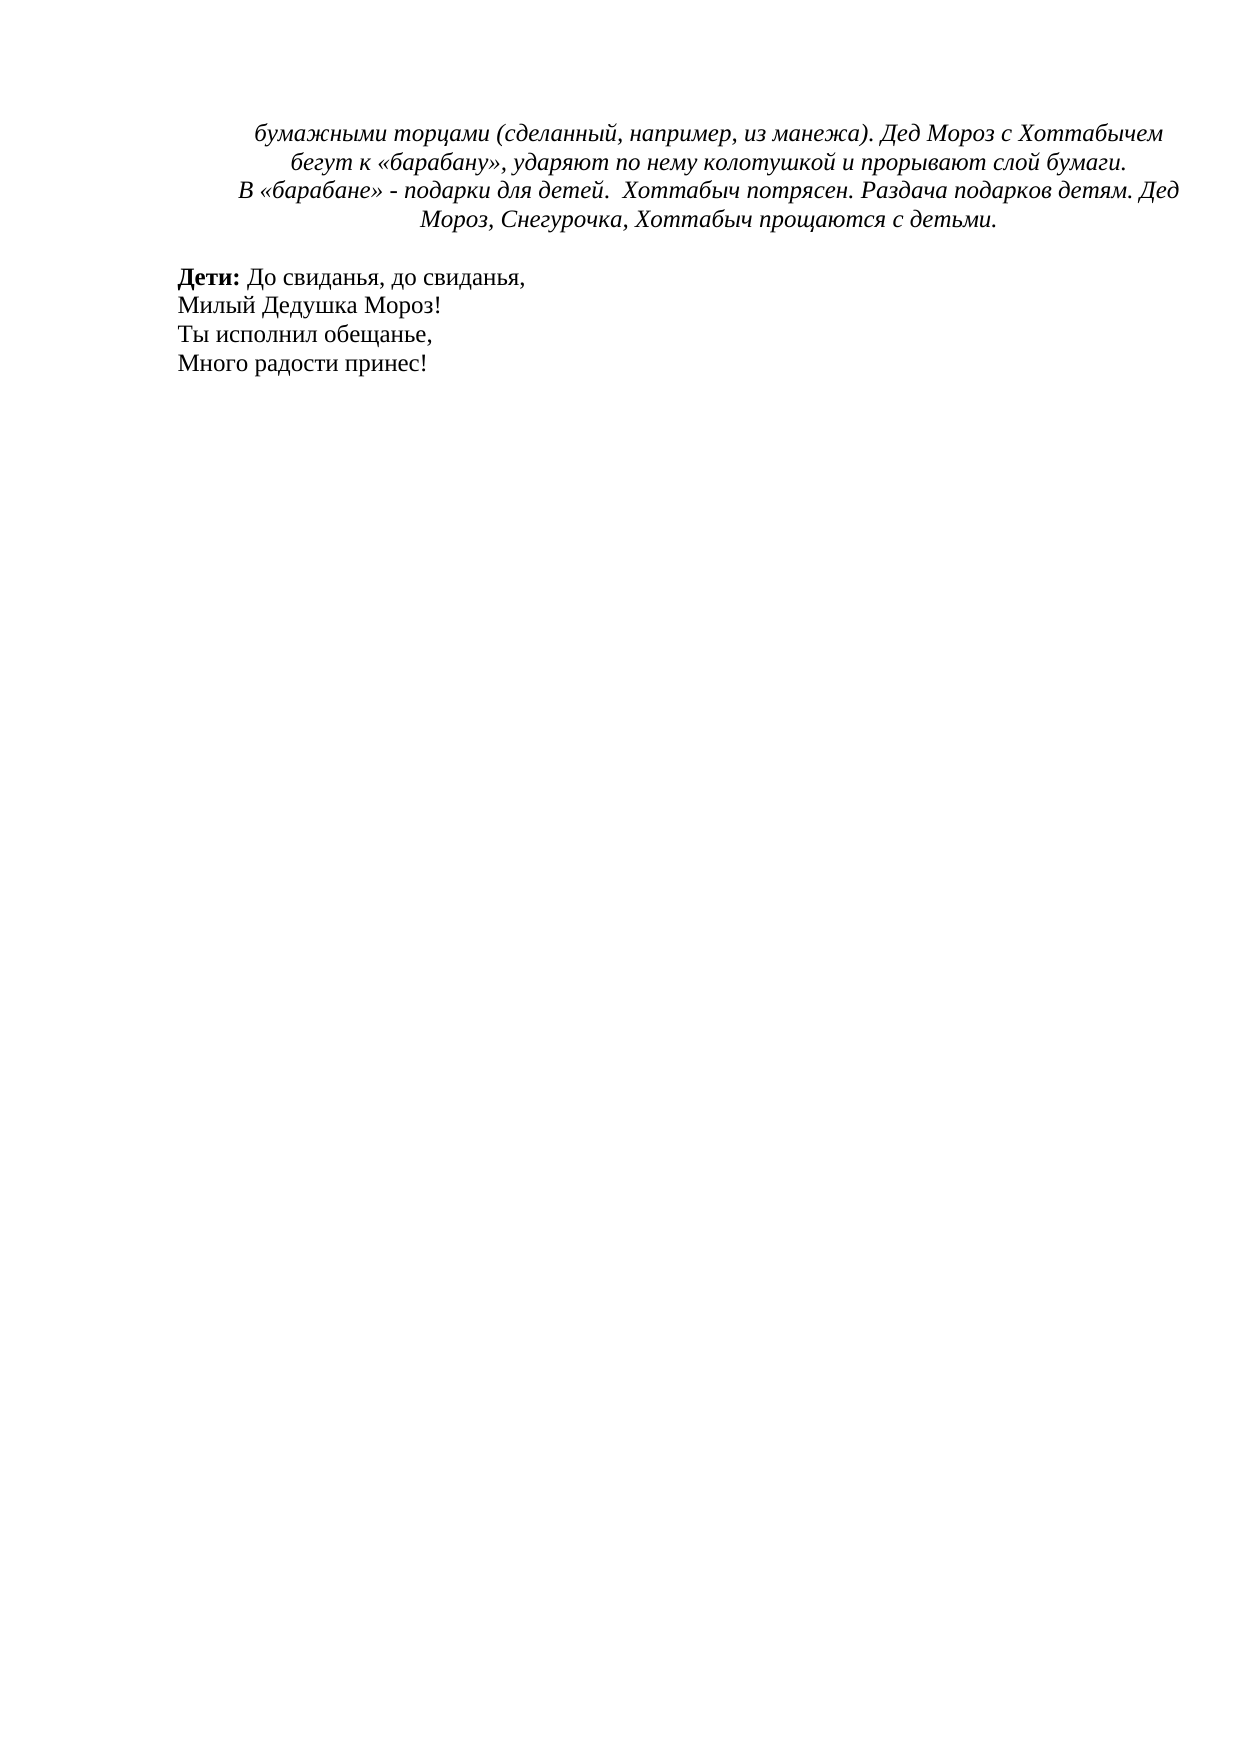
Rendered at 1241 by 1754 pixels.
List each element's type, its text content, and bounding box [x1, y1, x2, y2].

text Дети: До свиданья, до свиданья, [177, 262, 1181, 291]
text Ты исполнил обещанье, [177, 319, 1181, 348]
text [236, 118, 1181, 176]
text В «барабане» - подарки для детей. Хоттабыч потрясен. Раздача подарков детям. Дед Мороз, Снегурочка, Хоттабыч прощаются с детьми. [236, 176, 1181, 233]
text Много радости принес! [177, 348, 1181, 377]
text Милый Дедушка Мороз! [177, 291, 1181, 319]
